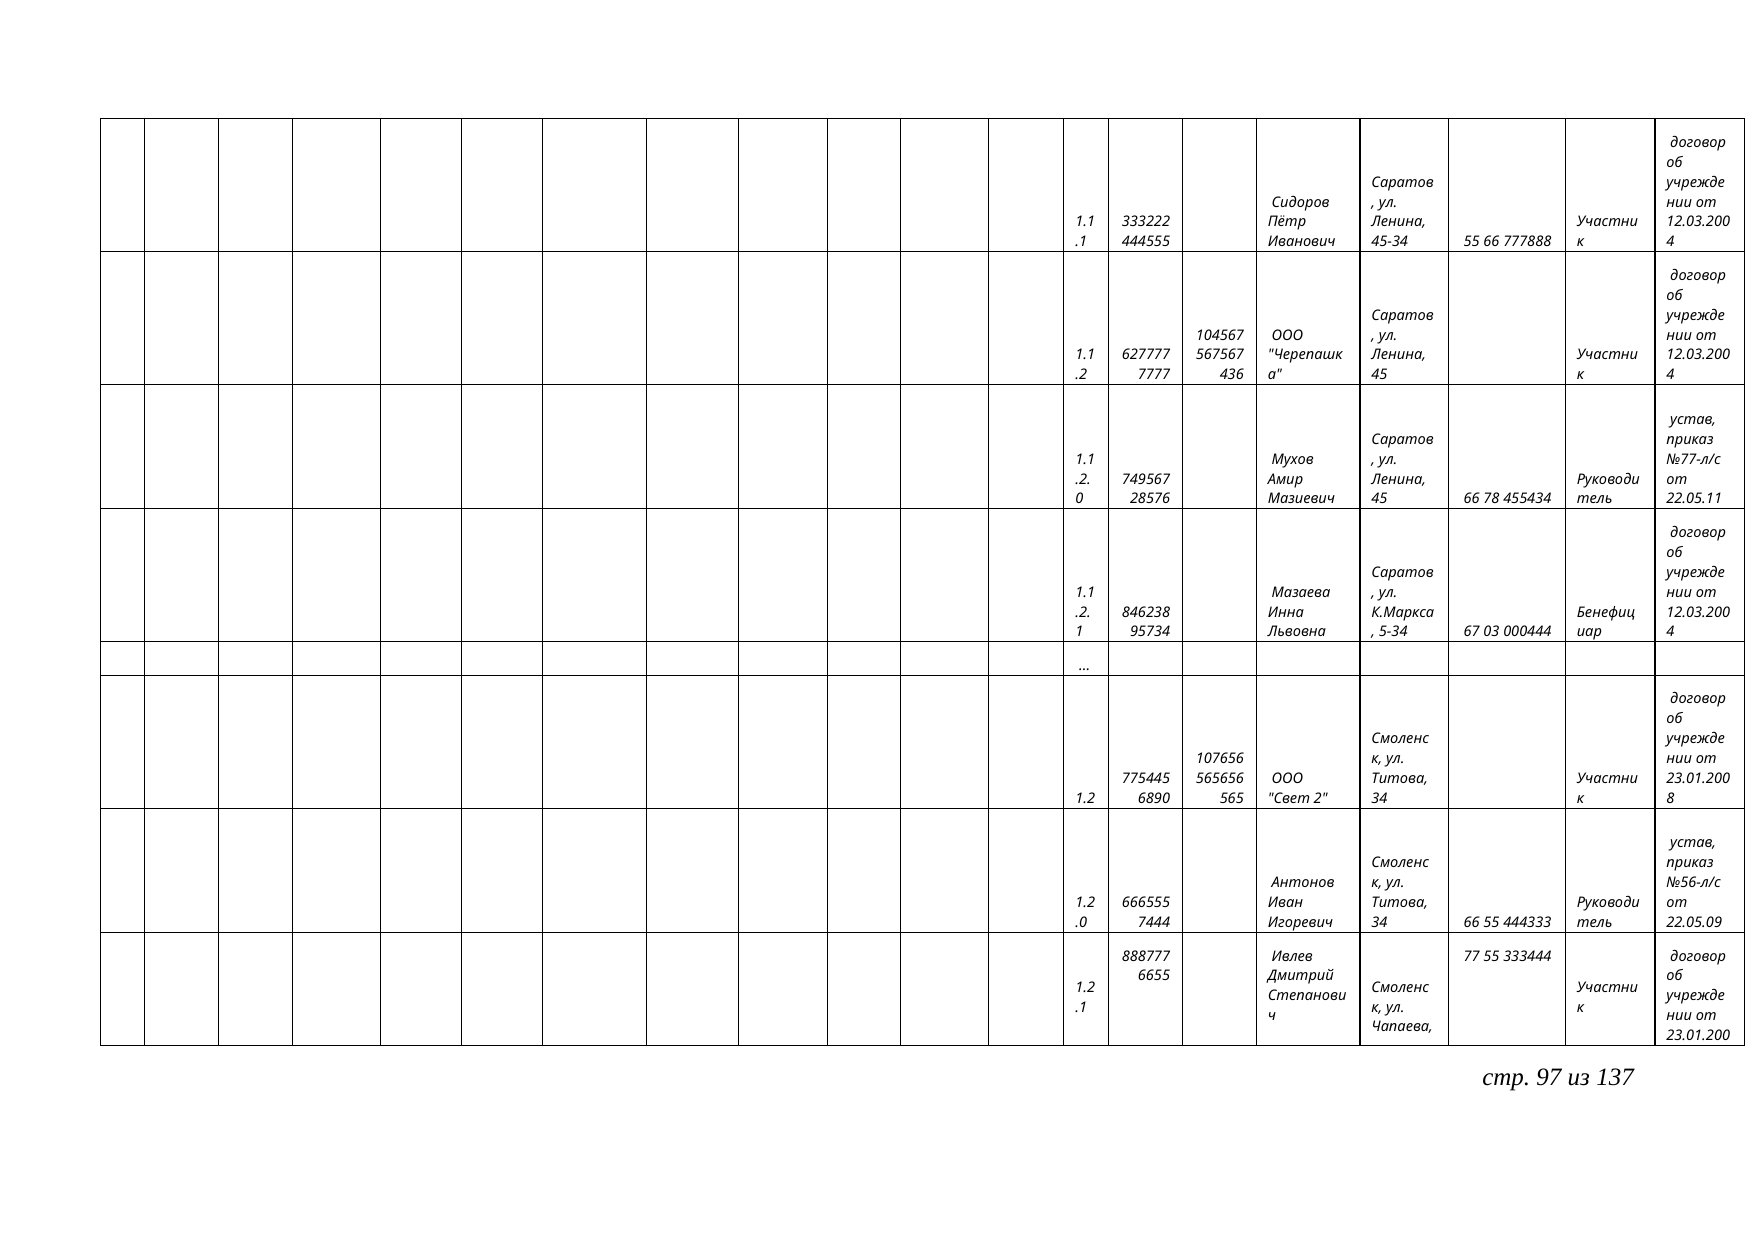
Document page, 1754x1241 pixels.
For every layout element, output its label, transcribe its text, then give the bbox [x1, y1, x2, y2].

table_cell [219, 809, 292, 932]
table_cell Сидоров Пётр Иванович [1257, 119, 1359, 251]
table_cell [381, 676, 461, 807]
table_cell договор об учреждении от 12.03.2004 [1656, 119, 1744, 251]
table_cell [293, 933, 380, 1045]
table_cell [1449, 252, 1565, 384]
table_cell 107656565656565 [1183, 676, 1256, 807]
table_cell 6277777777 [1109, 252, 1182, 384]
table_cell [828, 252, 900, 384]
table_cell [293, 642, 380, 674]
table_cell Бенефициар [1566, 509, 1654, 641]
table_cell [219, 642, 292, 674]
table_cell [828, 642, 900, 674]
table_cell [145, 809, 218, 932]
table_cell Саратов, ул. К.Маркса, 5-34 [1361, 509, 1448, 641]
table_cell [647, 252, 738, 384]
table_cell [101, 676, 144, 807]
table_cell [1257, 933, 1359, 1045]
table_cell [462, 252, 542, 384]
table_cell [101, 809, 144, 932]
table_cell [1449, 676, 1565, 807]
table_cell [828, 119, 900, 251]
table_cell [293, 509, 380, 641]
table_cell Участник [1566, 933, 1654, 1045]
table_cell Саратов, ул. Ленина, 45 [1361, 385, 1448, 508]
table_cell [543, 642, 646, 674]
table_cell [101, 933, 144, 1045]
table_cell [739, 676, 827, 807]
table_cell 6665557444 [1109, 809, 1182, 932]
table_cell [901, 385, 988, 508]
table_cell Участник [1566, 119, 1654, 251]
table_cell [1566, 642, 1654, 674]
table_cell 1.2.1 [1064, 933, 1108, 1045]
table_cell [543, 809, 646, 932]
table_cell [1449, 642, 1565, 674]
table_cell [462, 509, 542, 641]
table_cell [989, 676, 1063, 807]
table_cell [381, 509, 461, 641]
table_cell Руководитель [1566, 809, 1654, 932]
table_cell [901, 676, 988, 807]
table_cell [543, 385, 646, 508]
table_cell 1.2.0 [1064, 809, 1108, 932]
table_cell 66 55 444333 [1449, 809, 1565, 932]
table_cell [145, 119, 218, 251]
table_cell [828, 676, 900, 807]
table_cell [219, 385, 292, 508]
table_cell Саратов, ул. Ленина, 45 [1361, 252, 1448, 384]
table_cell 1.2 [1064, 676, 1108, 807]
table_cell [543, 119, 646, 251]
table_cell Мазаева Инна Львовна [1257, 509, 1359, 641]
table_cell [381, 809, 461, 932]
table_cell [462, 933, 542, 1045]
table_cell [901, 809, 988, 932]
table_cell [381, 252, 461, 384]
table_cell [101, 385, 144, 508]
table_cell [101, 252, 144, 384]
table_cell [219, 509, 292, 641]
table_cell 7754456890 [1109, 676, 1182, 807]
table_cell [293, 809, 380, 932]
table_cell Участник [1566, 676, 1654, 807]
table_cell [1183, 642, 1256, 674]
table_cell [1183, 509, 1256, 641]
table_cell [828, 509, 900, 641]
table_cell [381, 642, 461, 674]
table_cell [145, 252, 218, 384]
table_cell [1183, 809, 1256, 932]
table_cell устав, приказ №56-л/с от 22.05.09 [1656, 809, 1744, 932]
table_cell Смоленск, ул. Титова, 34 [1361, 809, 1448, 932]
table_cell 77 55 333444 [1449, 933, 1565, 1045]
table_cell [381, 933, 461, 1045]
table_cell [828, 385, 900, 508]
table_cell устав, приказ №77-л/с от 22.05.11 [1656, 385, 1744, 508]
table_cell [828, 933, 900, 1045]
table_cell [828, 809, 900, 932]
table_cell [647, 642, 738, 674]
table_cell [1183, 385, 1256, 508]
table_cell [989, 642, 1063, 674]
table_cell [462, 119, 542, 251]
table_cell [543, 509, 646, 641]
table_cell [543, 676, 646, 807]
table_cell 104567567567436 [1183, 252, 1256, 384]
table_cell 55 66 777888 [1449, 119, 1565, 251]
table_cell Смоленск, ул. Титова, 34 [1361, 676, 1448, 807]
table_cell Антонов Иван Игоревич [1257, 809, 1359, 932]
table_cell [219, 933, 292, 1045]
table_cell 66 78 455434 [1449, 385, 1565, 508]
table_cell [293, 676, 380, 807]
table_cell [462, 642, 542, 674]
table_cell 1.1.1 [1064, 119, 1108, 251]
table_cell [1361, 642, 1448, 674]
table_cell [1109, 642, 1182, 674]
table_cell [101, 642, 144, 674]
table_cell [145, 385, 218, 508]
table_cell [1656, 642, 1744, 674]
table_cell [462, 809, 542, 932]
table_cell [145, 509, 218, 641]
table_cell 1.1.2.1 [1064, 509, 1108, 641]
table_cell [293, 119, 380, 251]
table_cell [219, 676, 292, 807]
table_cell [989, 119, 1063, 251]
table_cell [219, 252, 292, 384]
table_cell [1183, 933, 1256, 1045]
table_cell [101, 509, 144, 641]
table_cell [462, 676, 542, 807]
table_cell [989, 385, 1063, 508]
table_cell [739, 119, 827, 251]
table_cell 333222444555 [1109, 119, 1182, 251]
table_cell [647, 509, 738, 641]
table_cell [145, 676, 218, 807]
table_cell [901, 252, 988, 384]
table_cell [739, 252, 827, 384]
table_cell [989, 252, 1063, 384]
table_cell [989, 933, 1063, 1045]
table_cell [901, 509, 988, 641]
table_cell ООО "Свет 2" [1257, 676, 1359, 807]
table_cell [293, 385, 380, 508]
table_cell 8887776655 [1109, 933, 1182, 1045]
table_cell 74956728576 [1109, 385, 1182, 508]
table_cell Руководитель [1566, 385, 1654, 508]
table_cell Саратов, ул. Ленина, 45-34 [1361, 119, 1448, 251]
table_cell ООО "Черепашка" [1257, 252, 1359, 384]
table_cell 67 03 000444 [1449, 509, 1565, 641]
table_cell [1656, 933, 1744, 1045]
table_cell [647, 119, 738, 251]
table_cell 1.1.2 [1064, 252, 1108, 384]
table_cell [901, 642, 988, 674]
table_cell [647, 385, 738, 508]
table_cell [462, 385, 542, 508]
table_cell [101, 119, 144, 251]
table_cell [989, 509, 1063, 641]
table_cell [1361, 933, 1448, 1045]
table_cell [381, 119, 461, 251]
table_cell [1183, 119, 1256, 251]
table_cell [293, 252, 380, 384]
table_cell [543, 933, 646, 1045]
table_cell [647, 676, 738, 807]
table_cell [739, 385, 827, 508]
table_cell [647, 809, 738, 932]
table_cell [739, 933, 827, 1045]
table_cell … [1064, 642, 1108, 674]
table_cell [739, 642, 827, 674]
table_cell [739, 509, 827, 641]
table_cell [543, 252, 646, 384]
table_cell 1.1.2.0 [1064, 385, 1108, 508]
table_cell [219, 119, 292, 251]
table_cell [1257, 642, 1359, 674]
table_cell Мухов Амир Мазиевич [1257, 385, 1359, 508]
table_cell договор об учреждении от 12.03.2004 [1656, 252, 1744, 384]
table_cell Участник [1566, 252, 1654, 384]
table_cell 84623895734 [1109, 509, 1182, 641]
table_cell [145, 933, 218, 1045]
table_cell [901, 933, 988, 1045]
table_cell договор об учреждении от 12.03.2004 [1656, 509, 1744, 641]
table_cell договор об учреждении от 23.01.2008 [1656, 676, 1744, 807]
table_cell [647, 933, 738, 1045]
table_cell [901, 119, 988, 251]
table_cell [381, 385, 461, 508]
table_cell [989, 809, 1063, 932]
table_cell [739, 809, 827, 932]
table_cell [145, 642, 218, 674]
